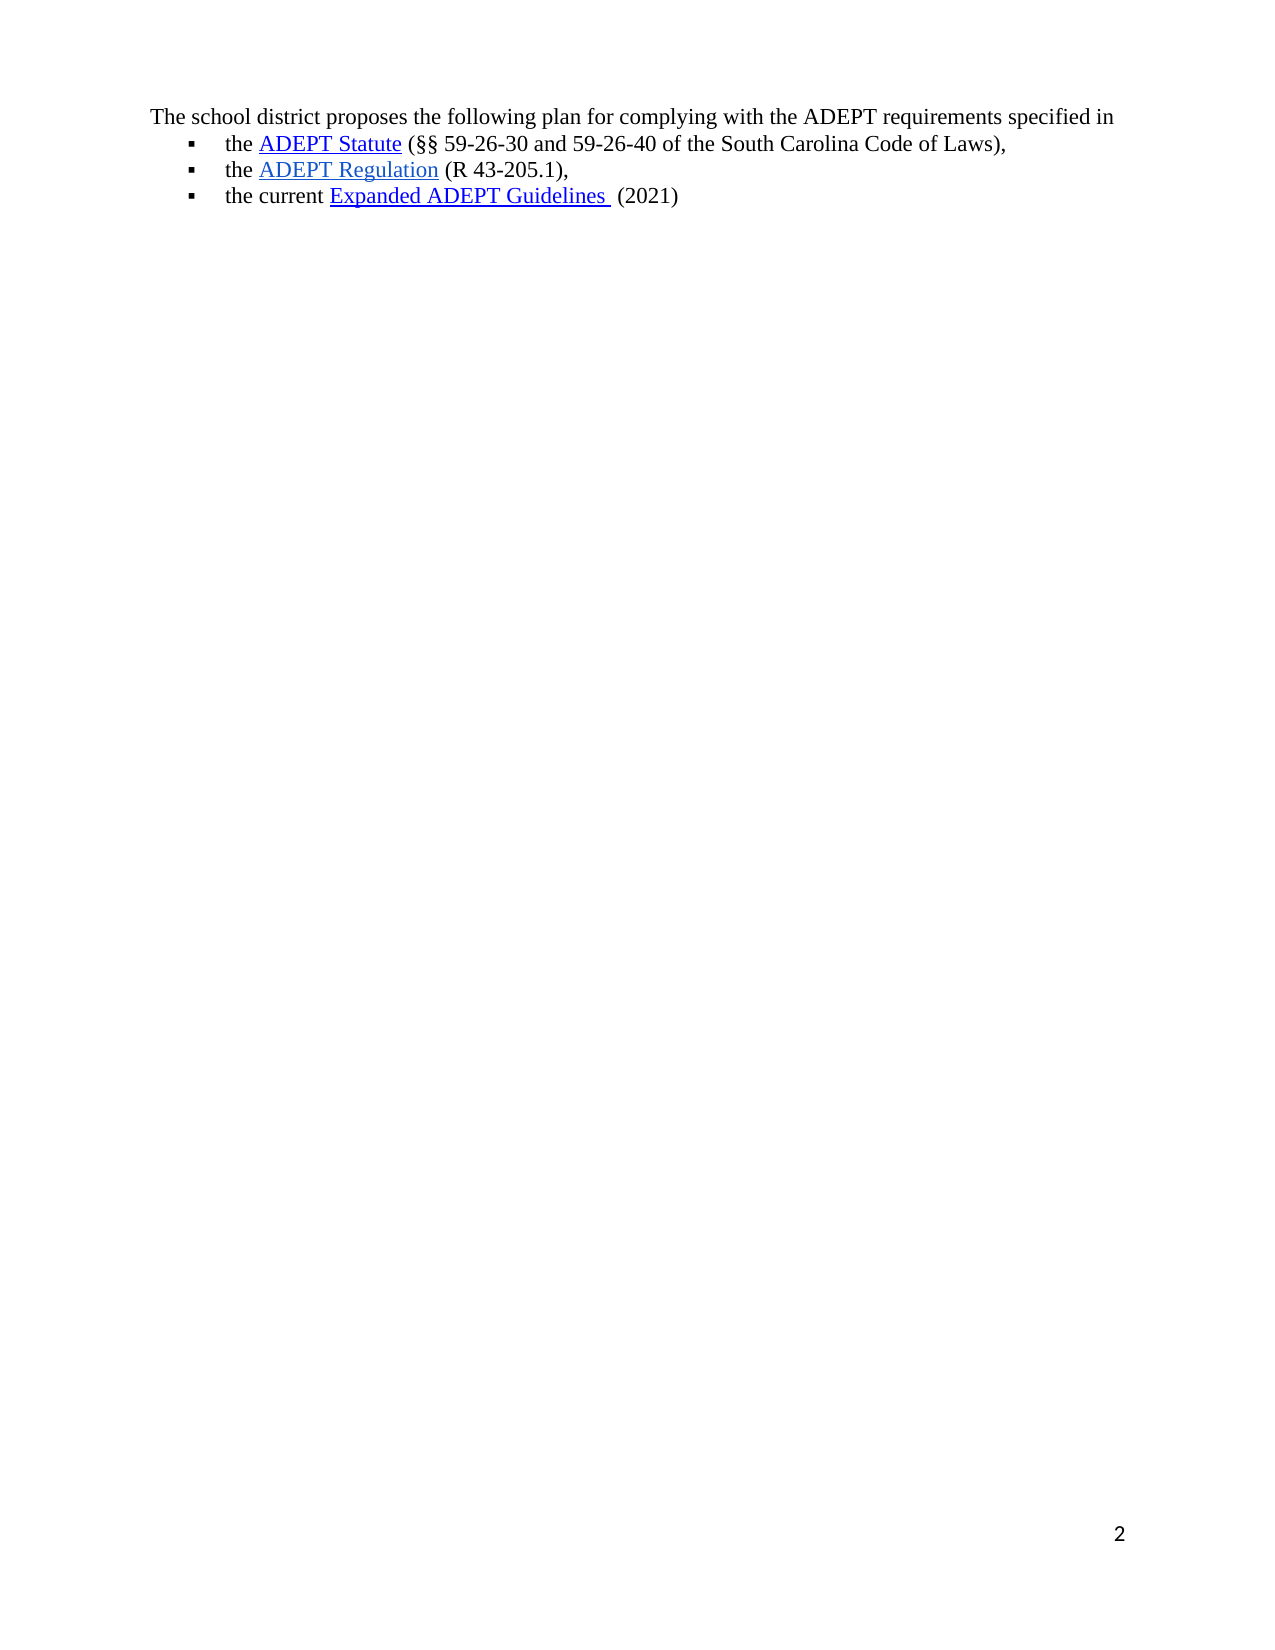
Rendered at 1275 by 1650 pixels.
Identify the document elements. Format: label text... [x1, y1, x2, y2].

list the current Expanded ADEPT Guidelines (2021) [187, 182, 1125, 209]
list the ADEPT Statute (§§ 59-26-30 and 59-26-40 of the South Carolina Code of Laws), [187, 129, 1125, 156]
list the ADEPT Regulation (R 43-205.1), [187, 156, 1125, 182]
text The school district proposes the following plan for complying with the ADEPT requirements specified in [150, 103, 1125, 129]
